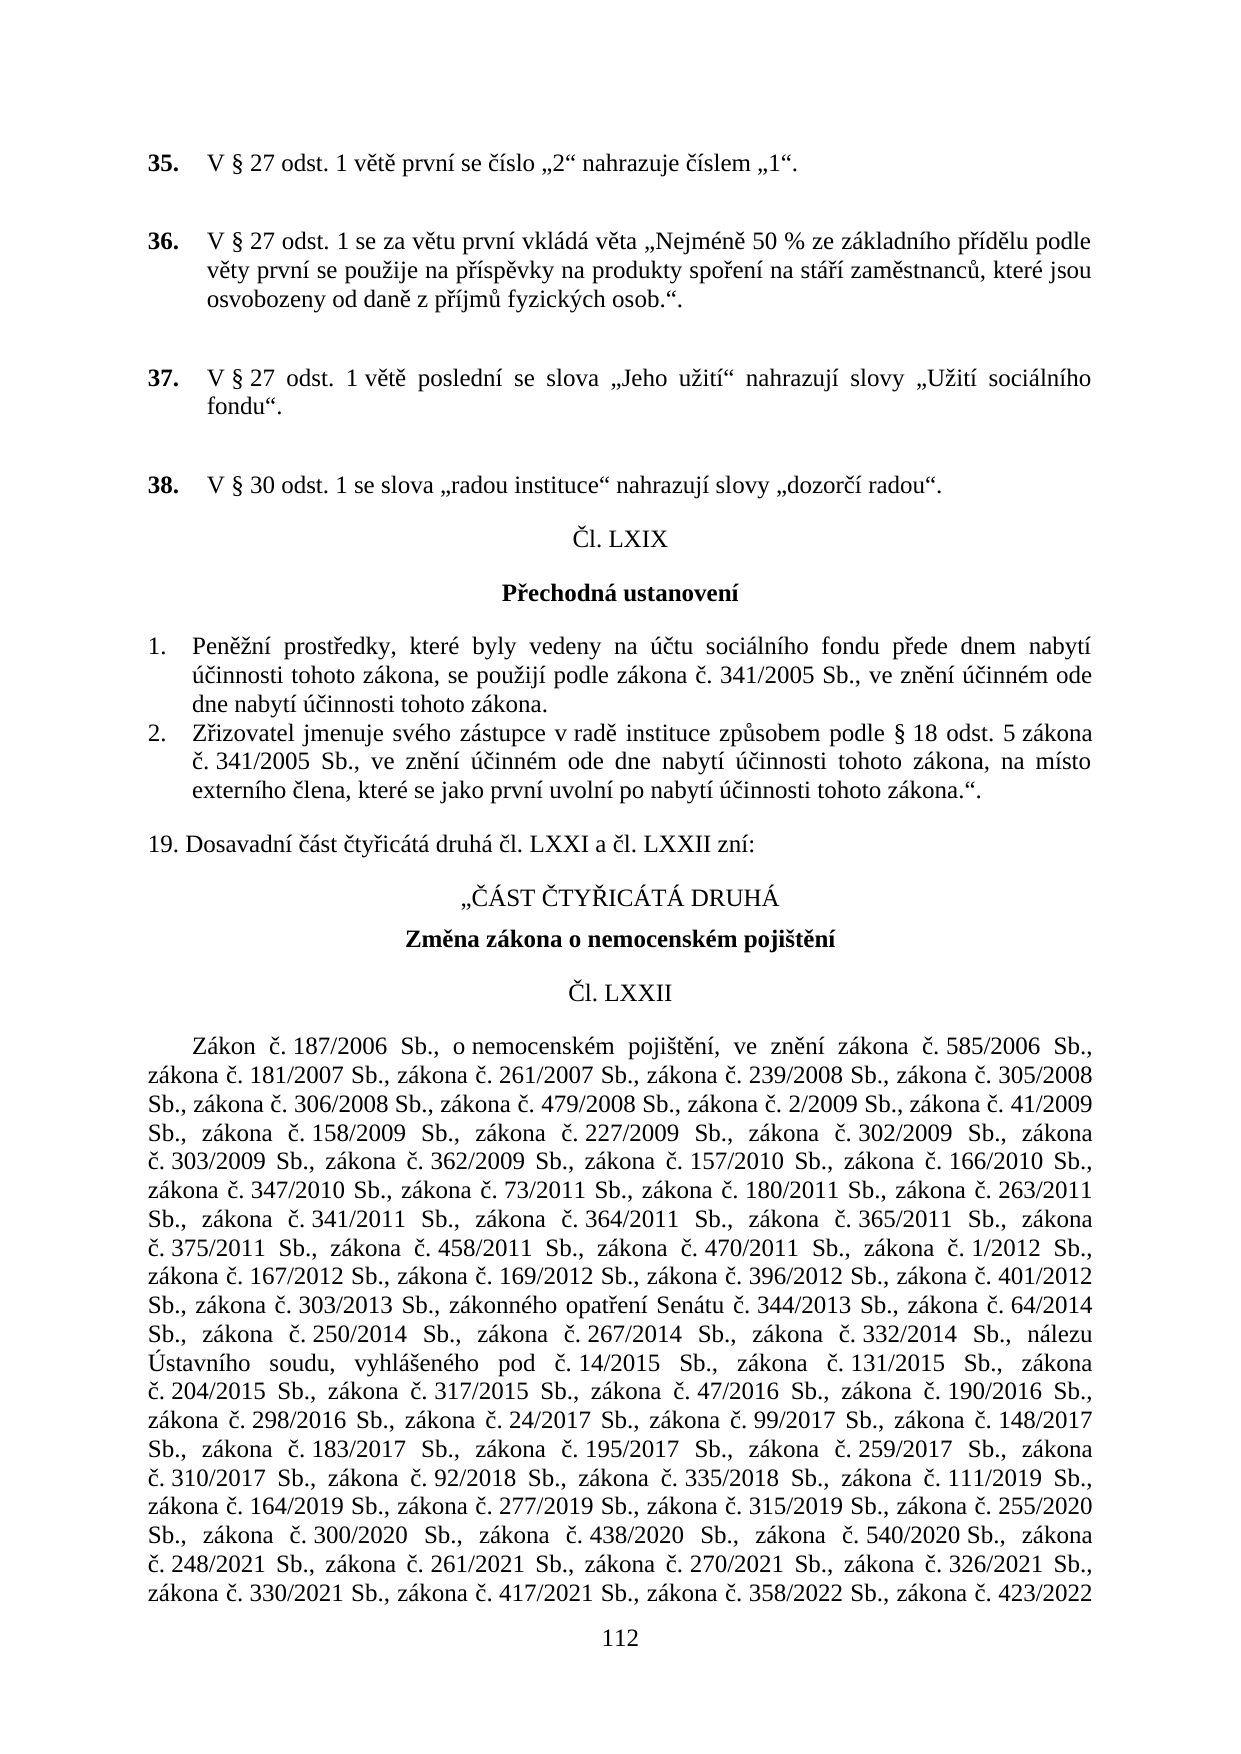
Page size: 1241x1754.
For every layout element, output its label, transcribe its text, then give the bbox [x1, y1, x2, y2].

list Zřizovatel jmenuje svého zástupce v radě instituce způsobem podle § 18 odst. 5 zákona č. 341/2005 Sb., ve znění účinném ode dne nabytí účinnosti tohoto zákona, na místo externího člena, které se jako první uvolní po nabytí účinnosti tohoto zákona.“. [148, 718, 1093, 804]
text Čl. LXXII [148, 978, 1093, 1006]
list V § 30 odst. 1 se slova „radou instituce“ nahrazují slovy „dozorčí radou“. [148, 470, 1093, 499]
text Čl. LXIX [148, 524, 1093, 553]
list V § 27 odst. 1 větě poslední se slova „Jeho užití“ nahrazují slovy „Užití sociálního fondu“. [148, 363, 1093, 420]
text Změna zákona o nemocenském pojištění [148, 924, 1093, 953]
list V § 27 odst. 1 větě první se číslo „2“ nahrazuje číslem „1“. [148, 148, 1093, 176]
list „ČÁST ČTYŘICÁTÁ DRUHÁ [148, 883, 1093, 911]
list Přechodná ustanovení [148, 578, 1093, 606]
list Peněžní prostředky, které byly vedeny na účtu sociálního fondu přede dnem nabytí účinnosti tohoto zákona, se použijí podle zákona č. 341/2005 Sb., ve znění účinném ode dne nabytí účinnosti tohoto zákona. [148, 631, 1093, 718]
list V § 27 odst. 1 se za větu první vkládá věta „Nejméně 50 % ze základního přídělu podle věty první se použije na příspěvky na produkty spoření na stáří zaměstnanců, které jsou osvobozeny od daně z příjmů fyzických osob.“. [148, 226, 1093, 313]
text 19. Dosavadní část čtyřicátá druhá čl. LXXI a čl. LXXII zní: [148, 829, 1093, 858]
